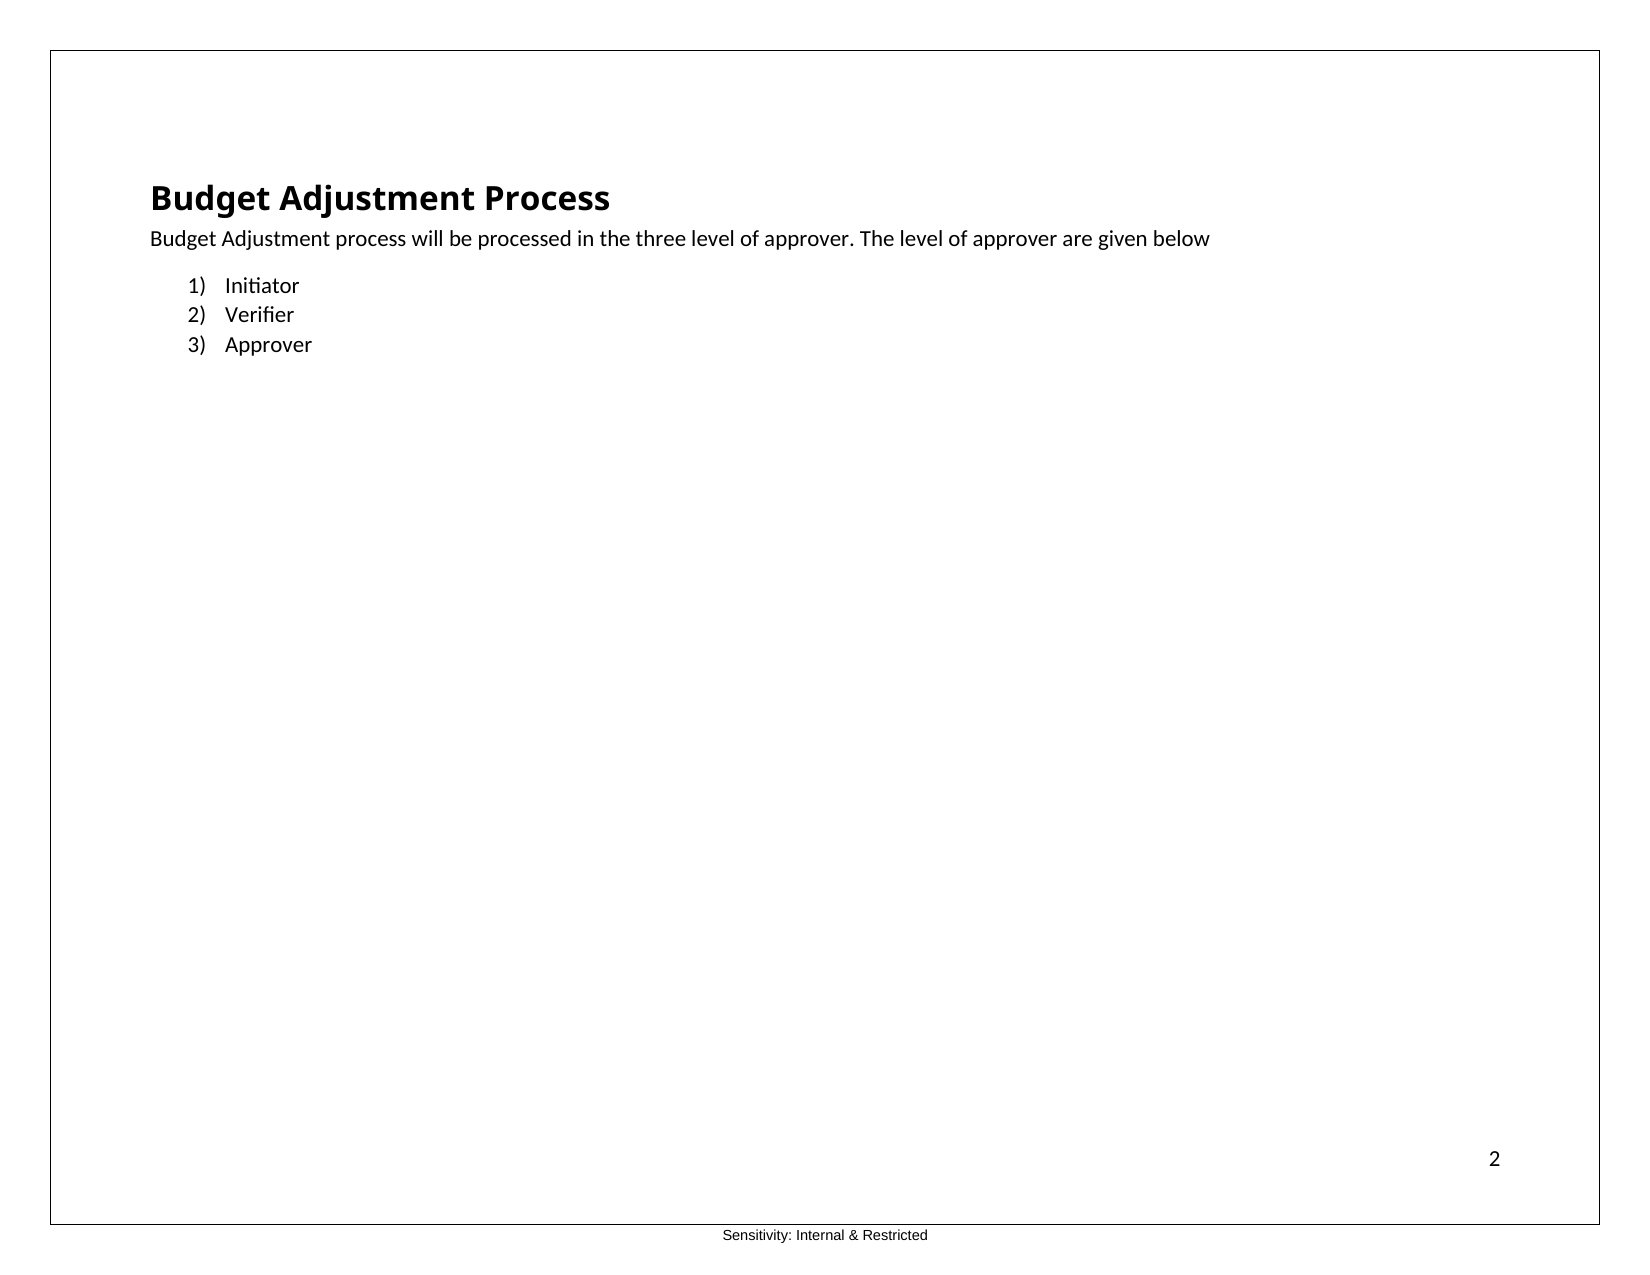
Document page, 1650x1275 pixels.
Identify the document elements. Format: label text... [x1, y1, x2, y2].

list Approver [187, 330, 1500, 358]
text Budget Adjustment process will be processed in the three level of approver. The level of approver are given below [150, 224, 1500, 252]
list Initiator [187, 271, 1500, 299]
subtitle Budget Adjustment Process [150, 175, 1500, 220]
list Verifier [187, 301, 1500, 328]
